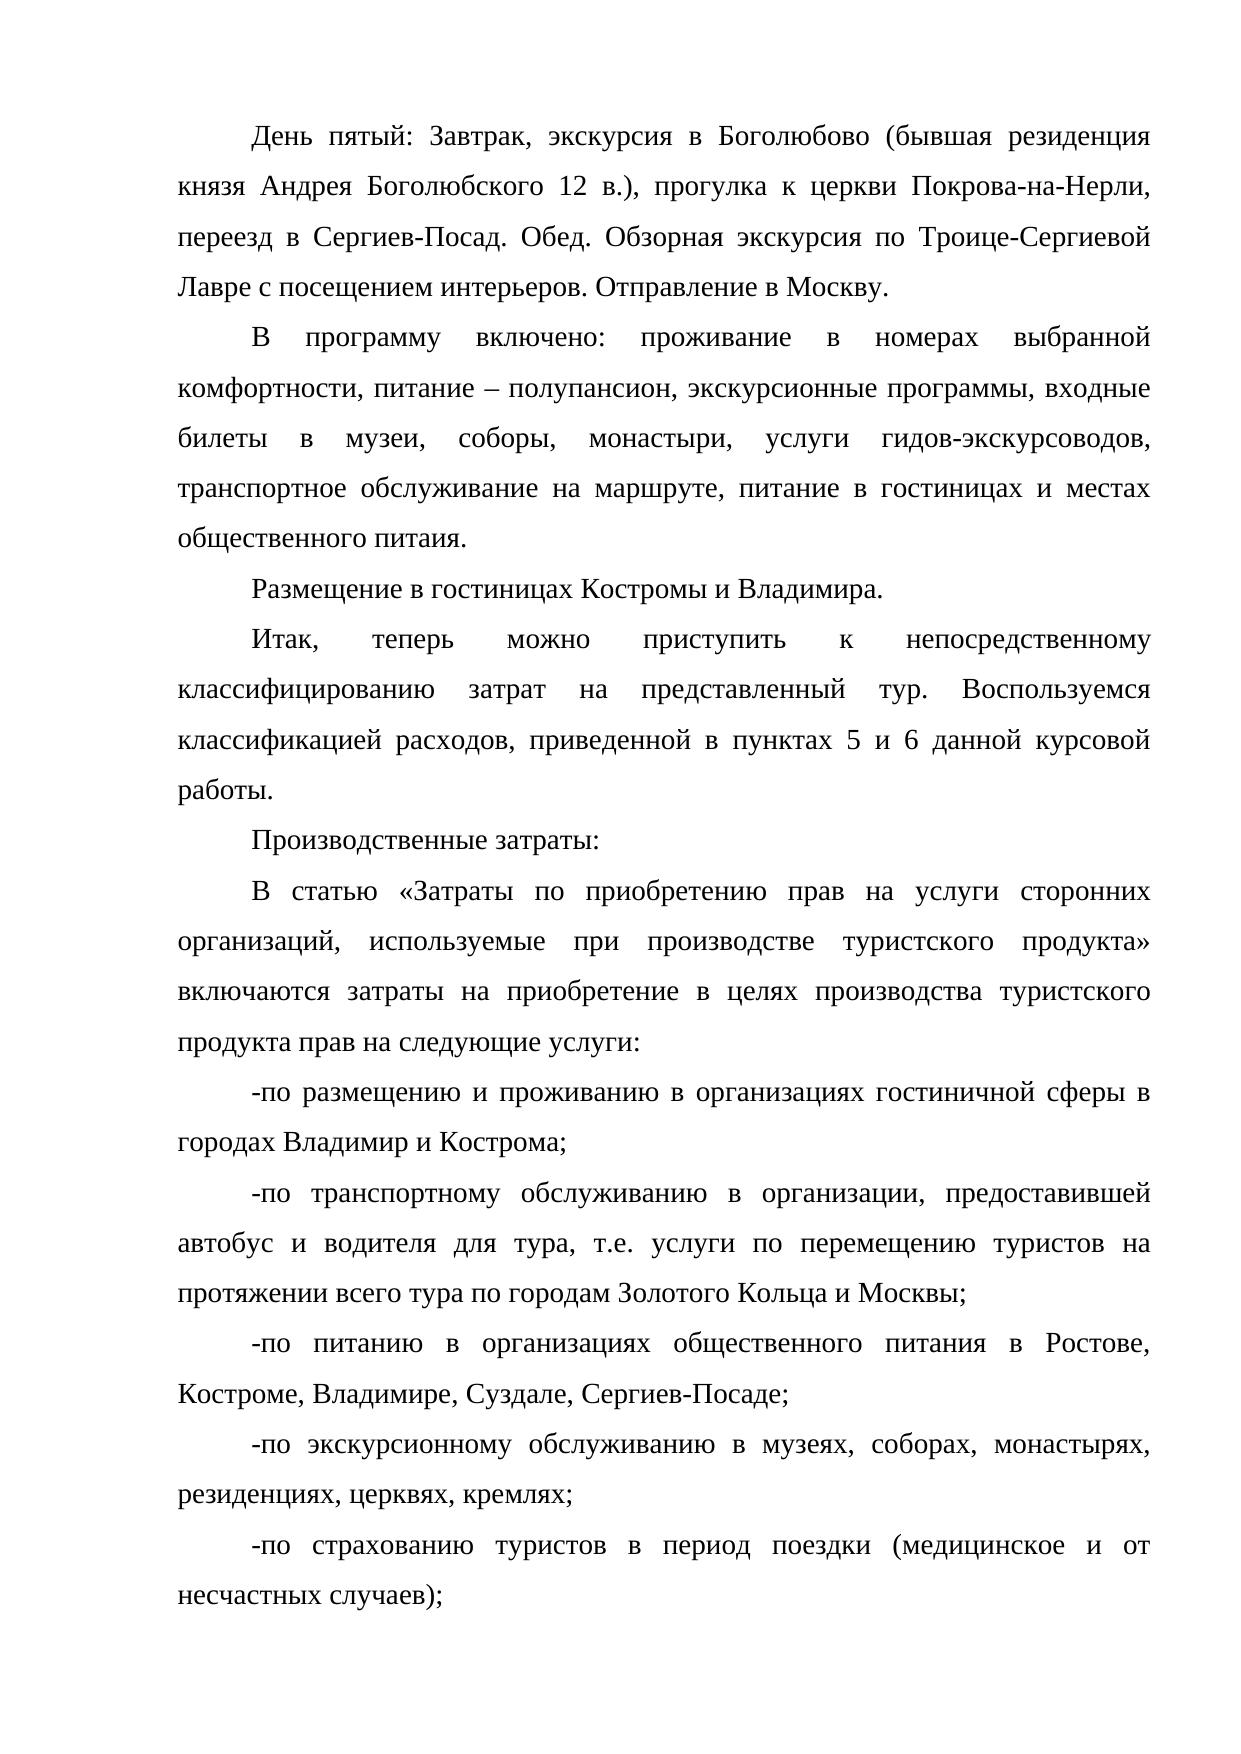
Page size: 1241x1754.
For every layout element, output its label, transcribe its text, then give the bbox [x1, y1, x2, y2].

text День пятый: Завтрак, экскурсия в Боголюбово (бывшая резиденция князя Андрея Боголюбского 12 в.), прогулка к церкви Покрова-на-Нерли, переезд в Сергиев-Посад. Обед. Обзорная экскурсия по Троице-Сергиевой Лавре с посещением интерьеров. Отправление в Москву. [177, 118, 1152, 303]
text В программу включено: проживание в номерах выбранной комфортности, питание – полупансион, экскурсионные программы, входные билеты в музеи, соборы, монастыри, услуги гидов-экскурсоводов, транспортное обслуживание на маршруте, питание в гостиницах и местах общественного питаия. [177, 319, 1152, 554]
text Размещение в гостиницах Костромы и Владимира. [177, 571, 1152, 604]
text -по страхованию туристов в период поездки (медицинское и от несчастных случаев); [177, 1527, 1152, 1611]
text Производственные затраты: [177, 822, 1152, 856]
text -по размещению и проживанию в организациях гостиничной сферы в городах Владимир и Кострома; [177, 1074, 1152, 1158]
text В статью «Затраты по приобретению прав на услуги сторонних организаций, используемые при производстве туристского продукта» включаются затраты на приобретение в целях производства туристского продукта прав на следующие услуги: [177, 873, 1152, 1057]
text -по транспортному обслуживанию в организации, предоставившей автобус и водителя для тура, т.е. услуги по перемещению туристов на протяжении всего тура по городам Золотого Кольца и Москвы; [177, 1175, 1152, 1309]
text Итак, теперь можно приступить к непосредственному классифицированию затрат на представленный тур. Воспользуемся классификацией расходов, приведенной в пунктах 5 и 6 данной курсовой работы. [177, 621, 1152, 806]
text -по питанию в организациях общественного питания в Ростове, Костроме, Владимире, Суздале, Сергиев-Посаде; [177, 1326, 1152, 1409]
text -по экскурсионному обслуживанию в музеях, соборах, монастырях, резиденциях, церквях, кремлях; [177, 1426, 1152, 1510]
